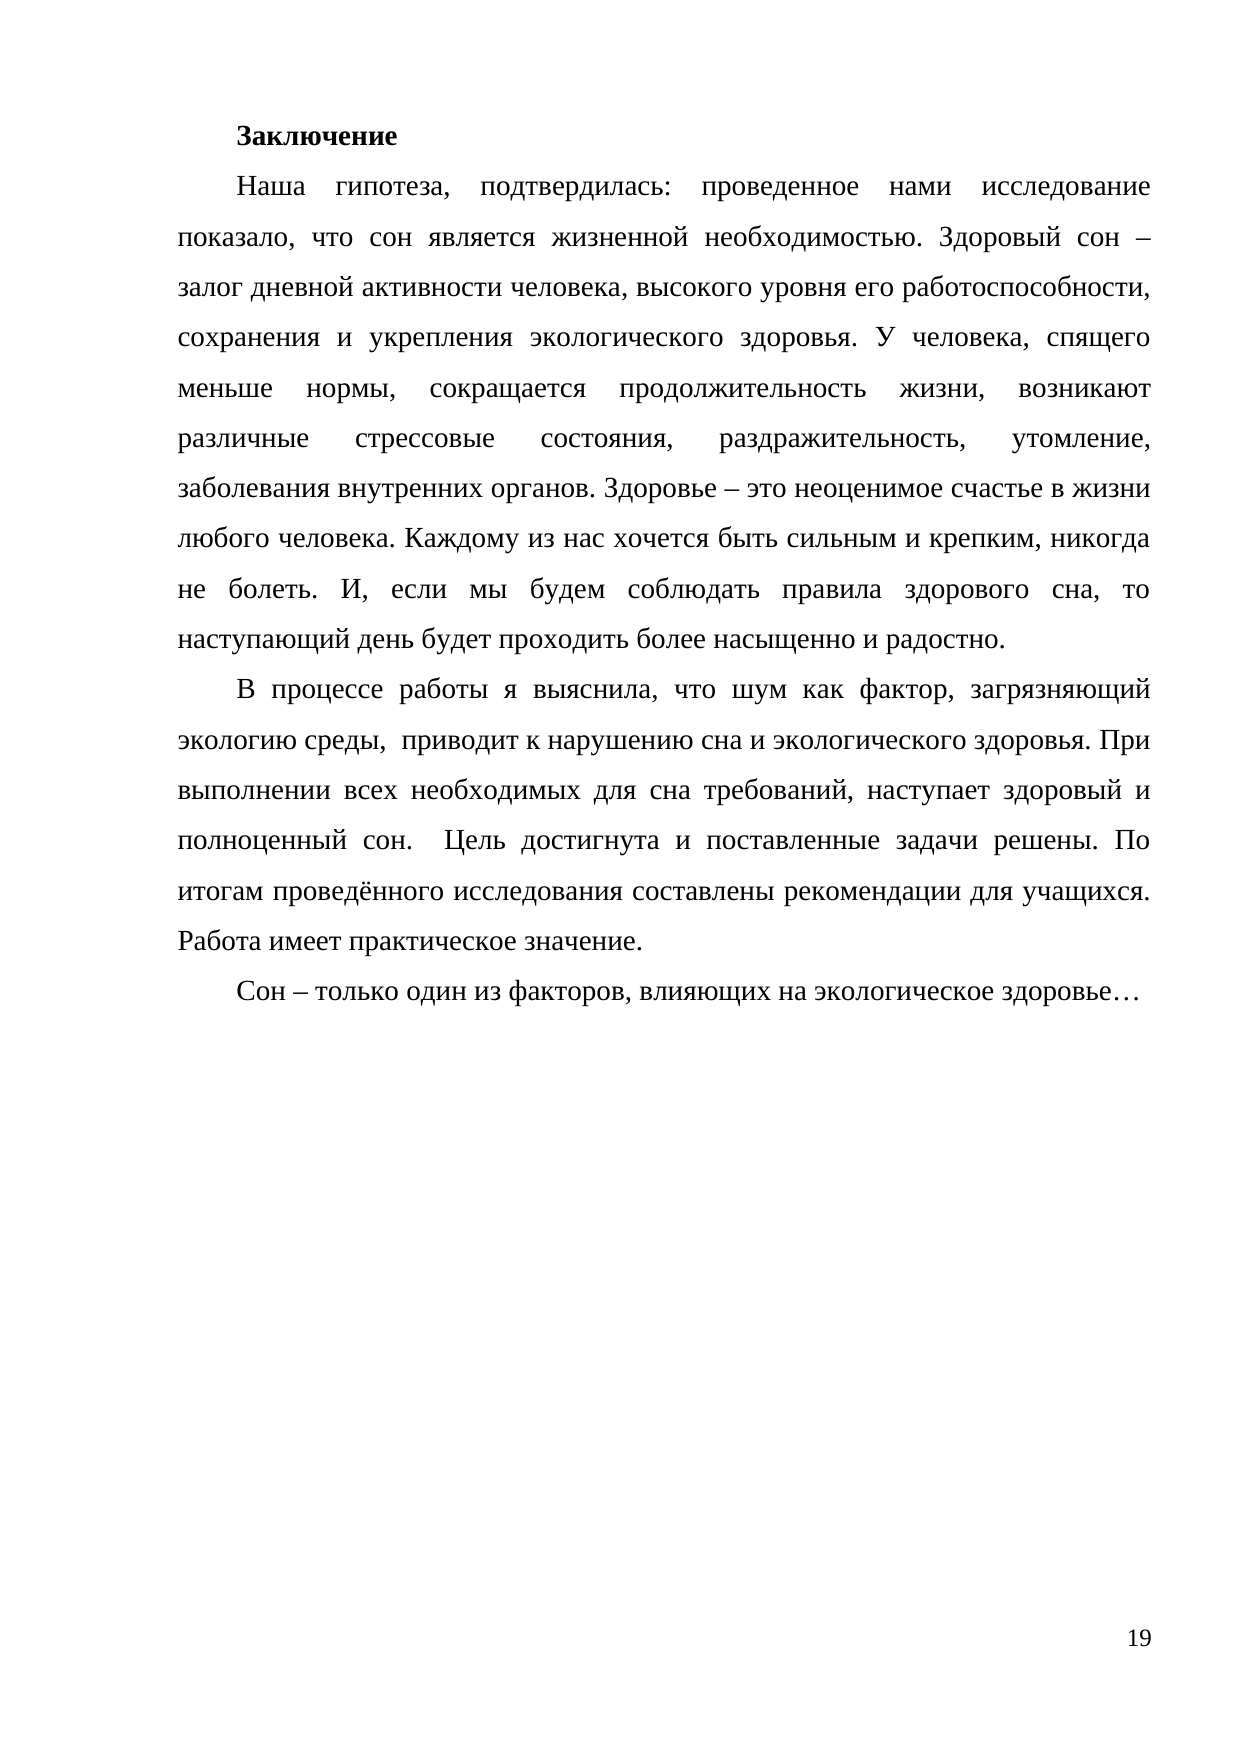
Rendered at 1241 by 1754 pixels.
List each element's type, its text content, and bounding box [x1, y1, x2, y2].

text Заключение [177, 118, 1152, 152]
text Наша гипотеза, подтвердилась: проведенное нами исследование показало, что сон является жизненной необходимостью. Здоровый сон – залог дневной активности человека, высокого уровня его работоспособности, сохранения и укрепления экологического здоровья. У человека, спящего меньше нормы, сокращается продолжительность жизни, возникают различные стрессовые состояния, раздражительность, утомление, заболевания внутренних органов. Здоровье – это неоценимое счастье в жизни любого человека. Каждому из нас хочется быть сильным и крепким, никогда не болеть. И, если мы будем соблюдать правила здорового сна, то наступающий день будет проходить более насыщенно и радостно. [177, 168, 1152, 655]
text Сон – только один из факторов, влияющих на экологическое здоровье… [177, 973, 1152, 1007]
text В процессе работы я выяснила, что шум как фактор, загрязняющий экологию среды, приводит к нарушению сна и экологического здоровья. При выполнении всех необходимых для сна требований, наступает здоровый и полноценный сон. Цель достигнута и поставленные задачи решены. По итогам проведённого исследования составлены рекомендации для учащихся. Работа имеет практическое значение. [177, 672, 1152, 957]
